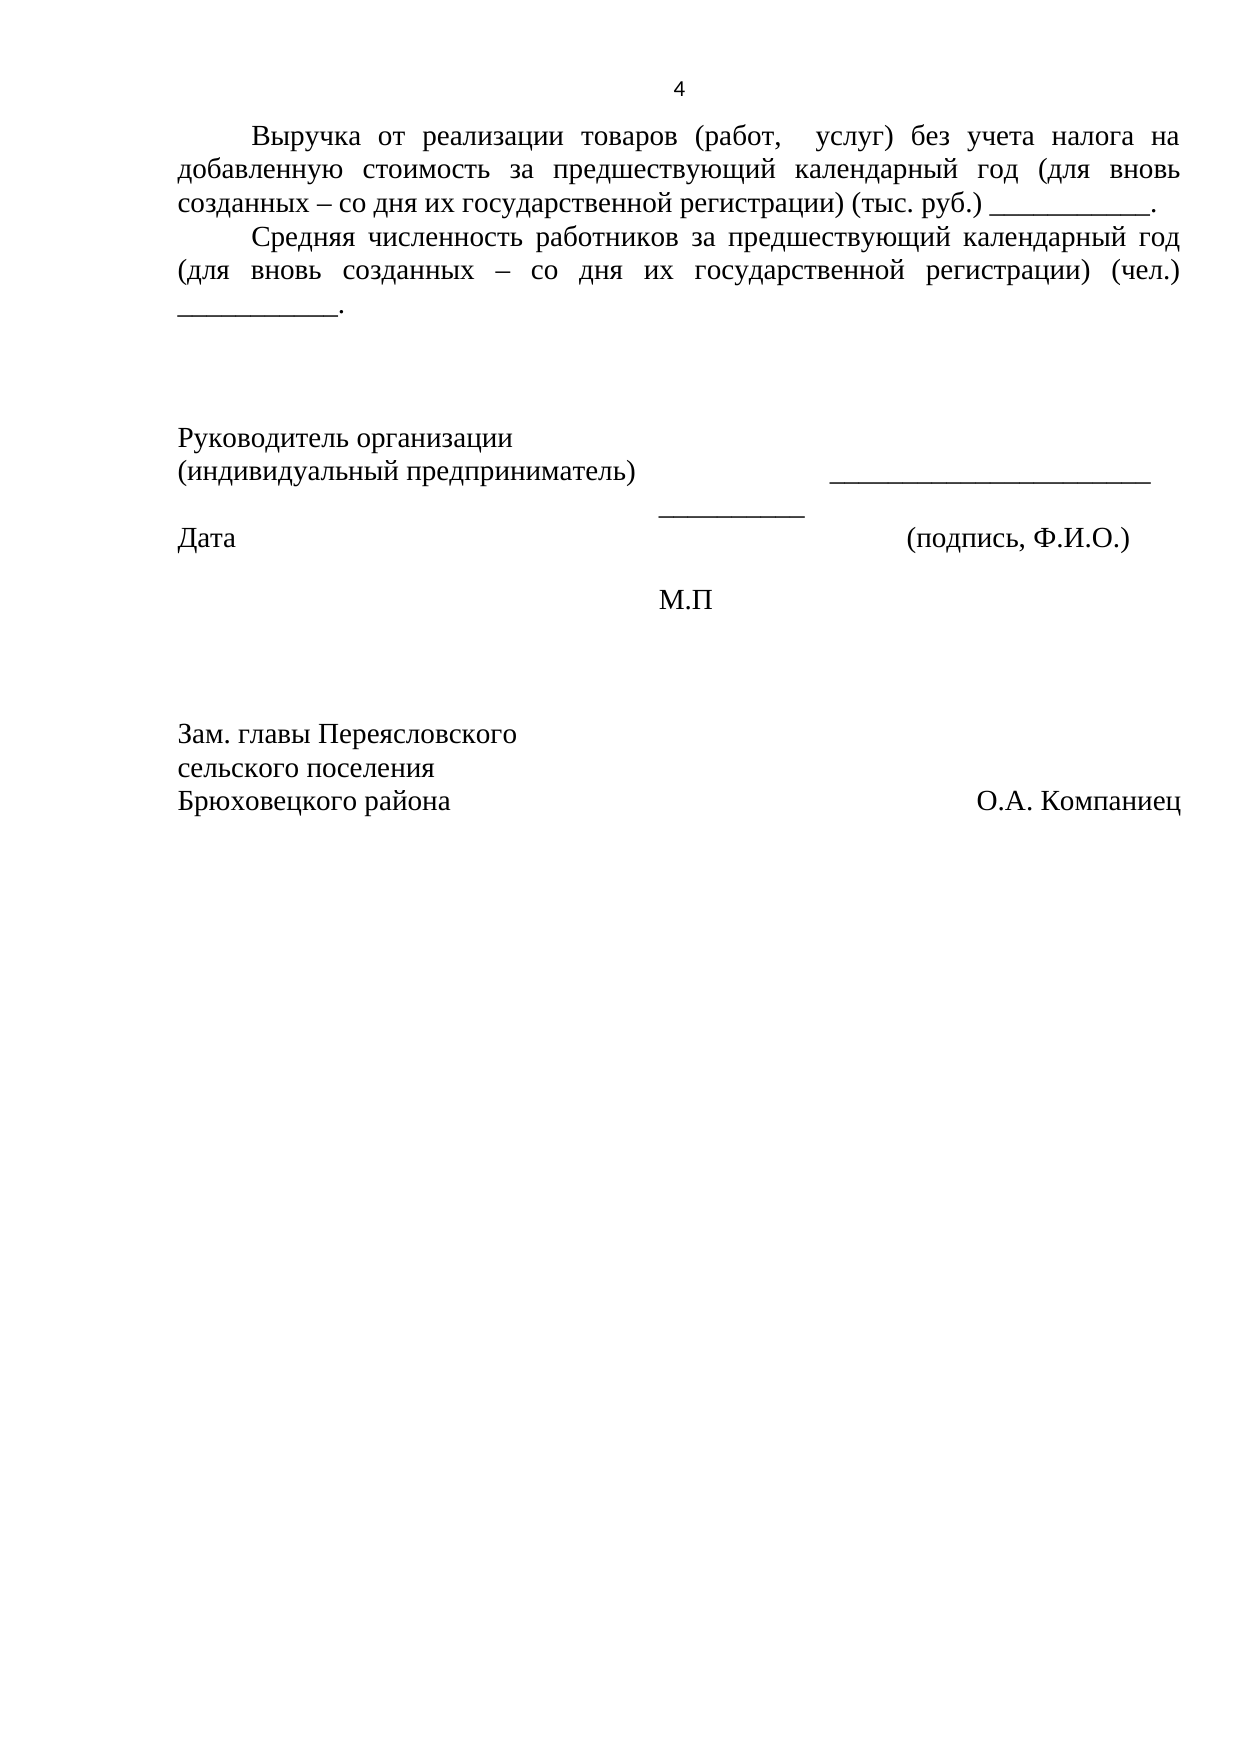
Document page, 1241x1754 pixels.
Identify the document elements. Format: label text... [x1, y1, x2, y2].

text Зам. главы Переясловского [177, 716, 1181, 750]
table_header Руководитель организации (индивидуальный предприниматель) Дата [166, 420, 647, 616]
text Брюховецкого района О.А. Компаниец [177, 783, 1181, 817]
text Выручка от реализации товаров (работ, услуг) без учета налога на добавленную стоимость за предшествующий календарный год (для вновь созданных – со дня их государственной регистрации) (тыс. руб.) ___________. [177, 118, 1181, 219]
text сельского поселения [177, 750, 1181, 783]
text Средняя численность работников за предшествующий календарный год (для вновь созданных – со дня их государственной регистрации) (чел.) ___________. [177, 219, 1181, 319]
table_header ________________________________ (подпись, Ф.И.О.) М.П [647, 420, 1163, 616]
